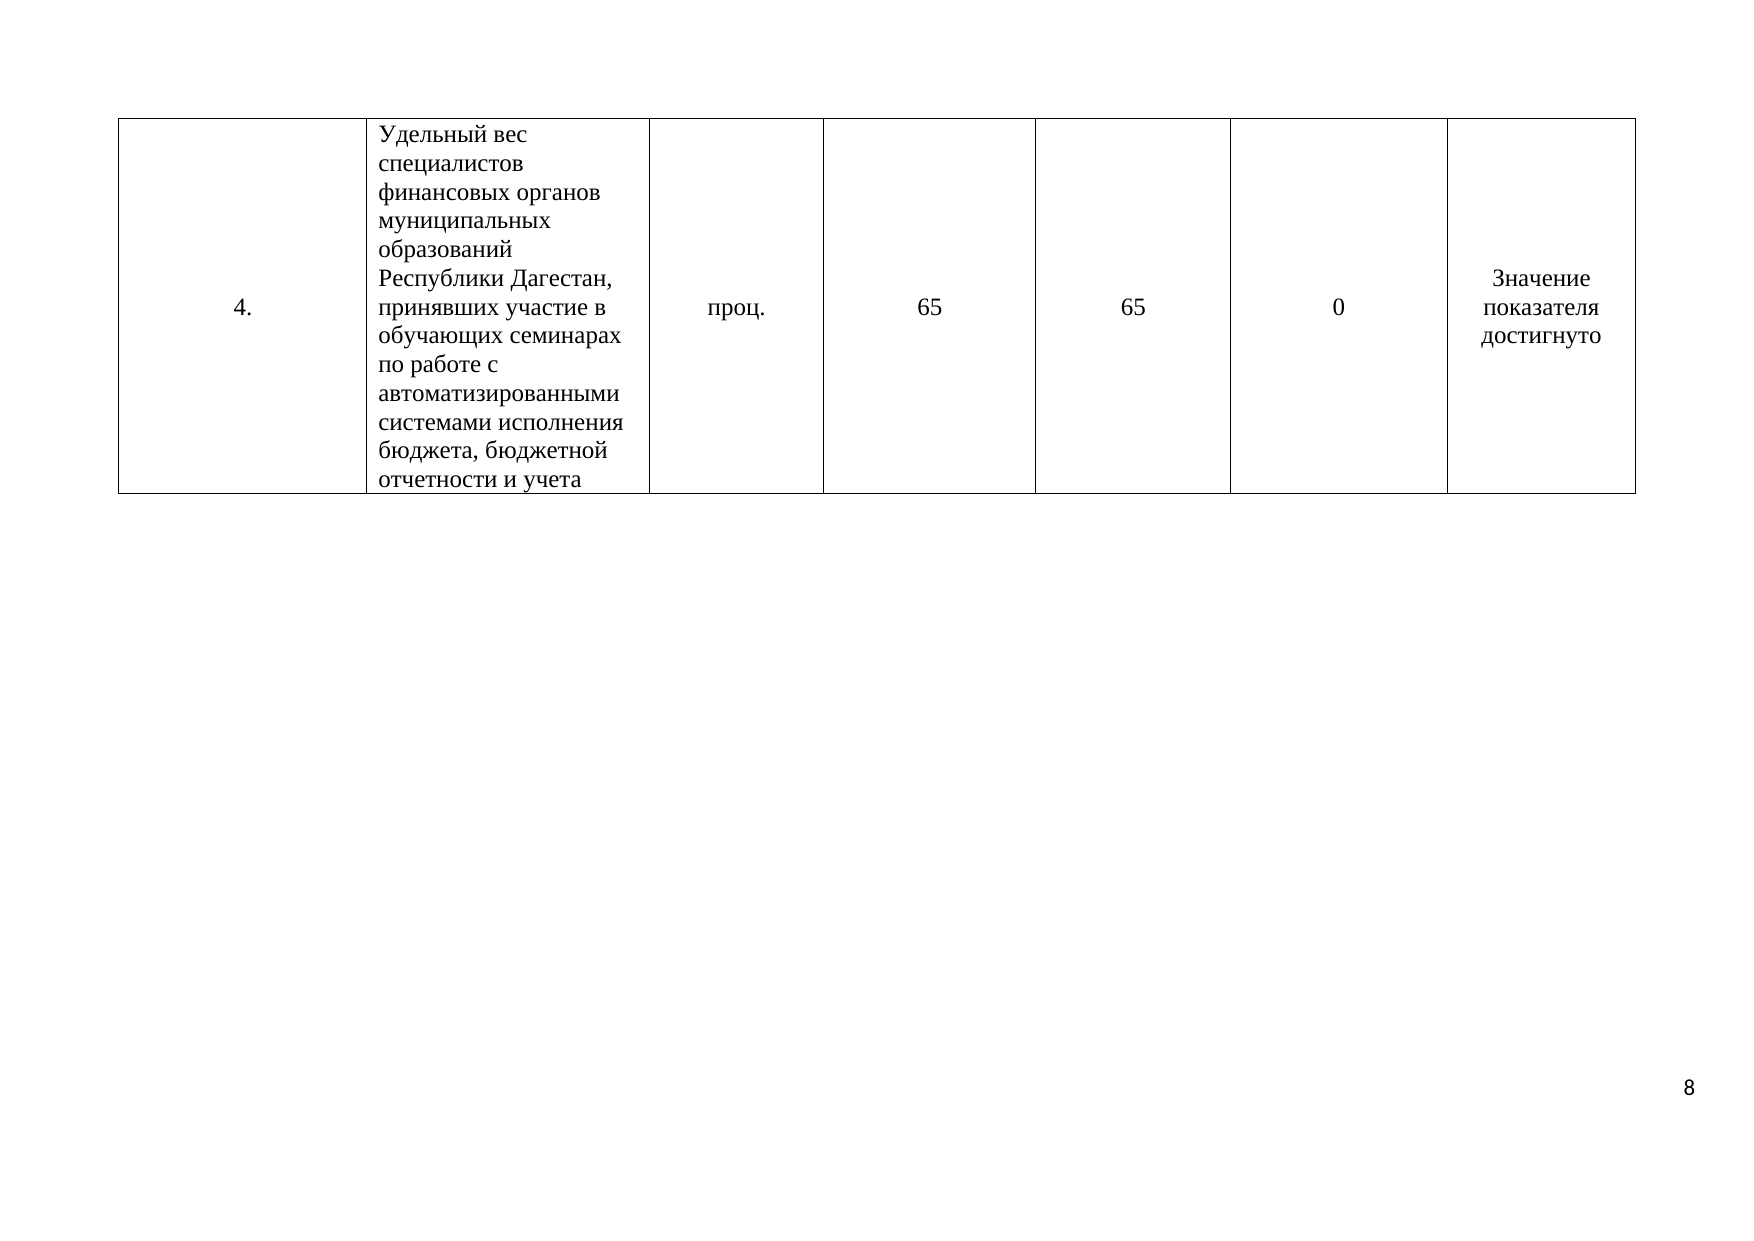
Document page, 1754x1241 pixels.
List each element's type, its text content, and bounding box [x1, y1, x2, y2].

table_cell Удельный вес специалистов финансовых органов муниципальных образований Республики Дагестан, принявших участие в обучающих семинарах по работе с автоматизированными системами исполнения бюджета, бюджетной отчетности и учета [367, 119, 649, 493]
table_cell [1448, 119, 1635, 493]
table_cell 0 [1231, 119, 1447, 493]
table_cell 65 [1036, 119, 1230, 493]
table_cell проц. [650, 119, 823, 493]
table_cell 4. [119, 119, 366, 493]
table_cell 65 [824, 119, 1035, 493]
